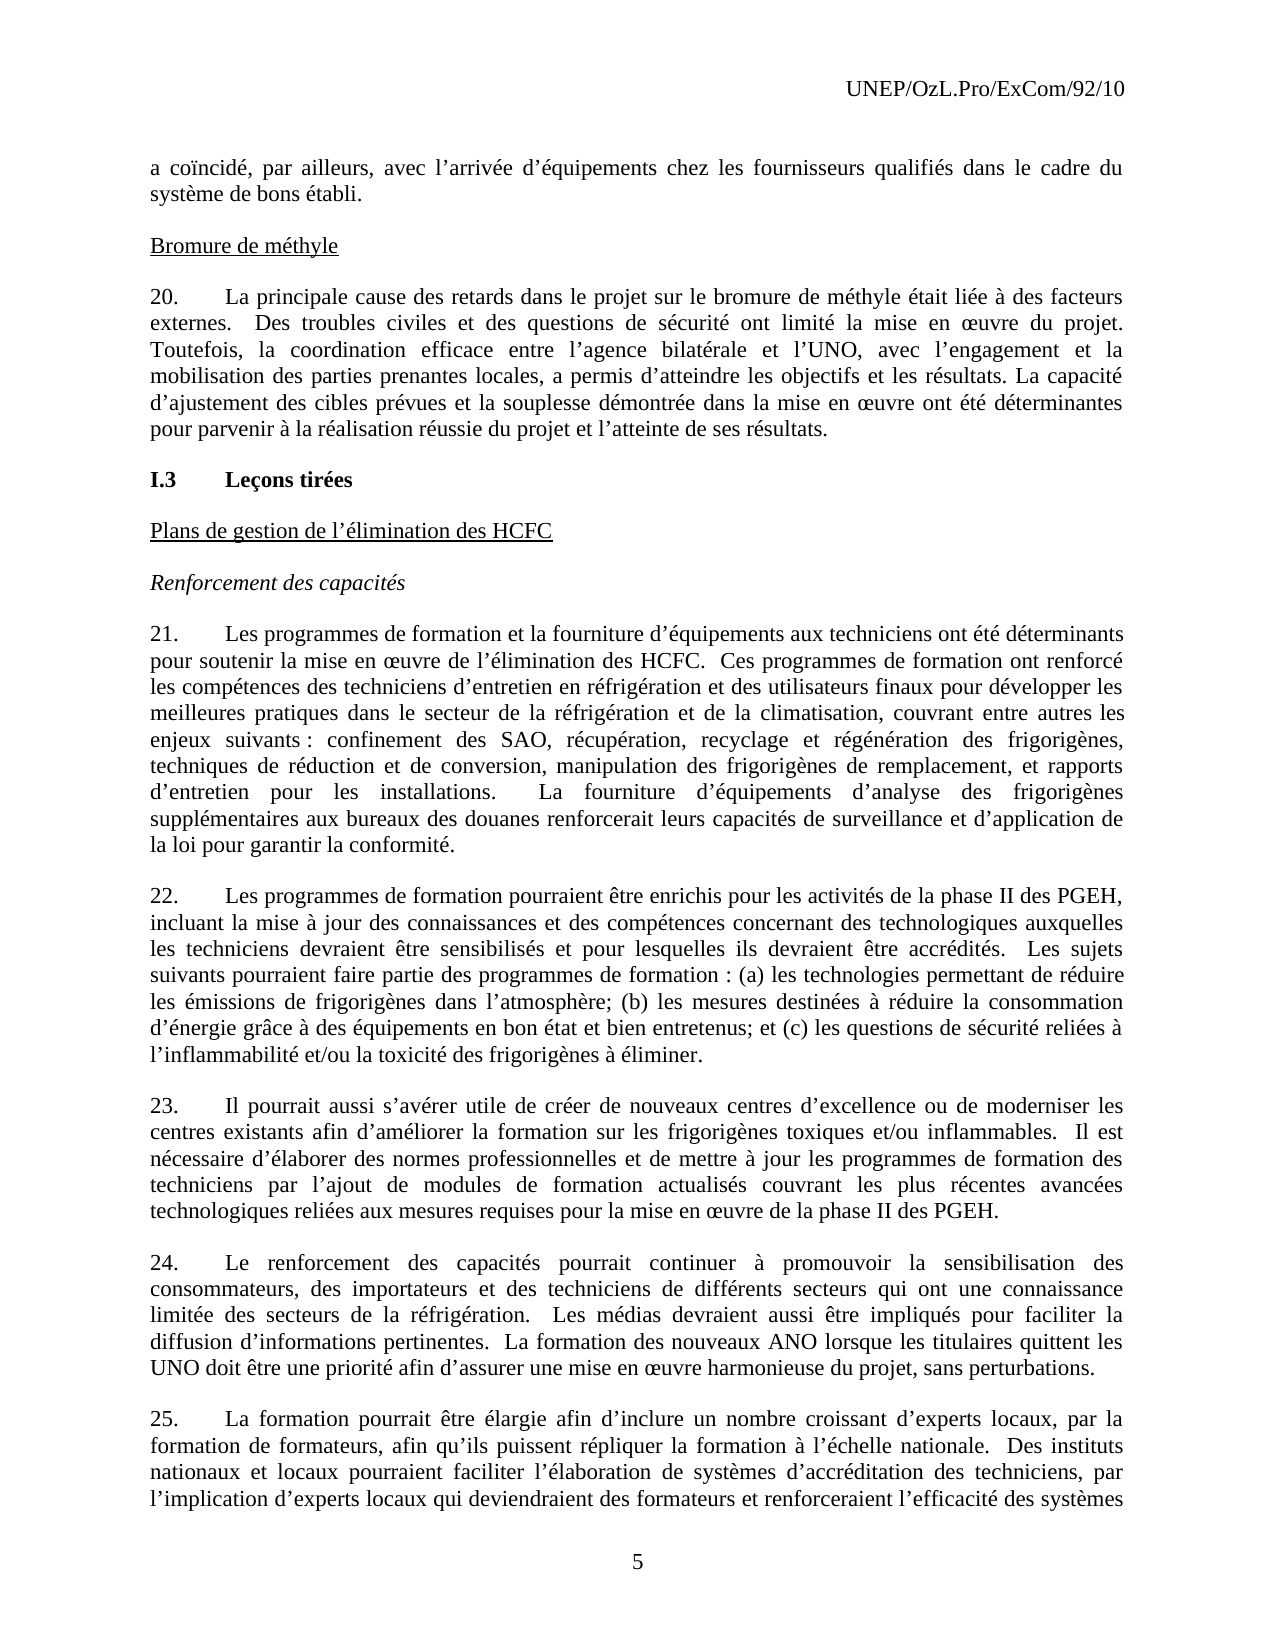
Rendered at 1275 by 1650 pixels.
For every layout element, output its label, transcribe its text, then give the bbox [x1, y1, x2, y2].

subtitle Le renforcement des capacités pourrait continuer à promouvoir la sensibilisation des consommateurs, des importateurs et des techniciens de différents secteurs qui ont une connaissance limitée des secteurs de la réfrigération. Les médias devraient aussi être impliqués pour faciliter la diffusion d’informations pertinentes. La formation des nouveaux ANO lorsque les titulaires quittent les UNO doit être une priorité afin d’assurer une mise en œuvre harmonieuse du projet, sans perturbations. [150, 1249, 1125, 1381]
subtitle Bromure de méthyle [150, 232, 1125, 258]
subtitle Il pourrait aussi s’avérer utile de créer de nouveaux centres d’excellence ou de moderniser les centres existants afin d’améliorer la formation sur les frigorigènes toxiques et/ou inflammables. Il est nécessaire d’élaborer des normes professionnelles et de mettre à jour les programmes de formation des techniciens par l’ajout de modules de formation actualisés couvrant les plus récentes avancées technologiques reliées aux mesures requises pour la mise en œuvre de la phase II des PGEH. [150, 1092, 1125, 1224]
subtitle La principale cause des retards dans le projet sur le bromure de méthyle était liée à des facteurs externes. Des troubles civiles et des questions de sécurité ont limité la mise en œuvre du projet. Toutefois, la coordination efficace entre l’agence bilatérale et l’UNO, avec l’engagement et la mobilisation des parties prenantes locales, a permis d’atteindre les objectifs et les résultats. La capacité d’ajustement des cibles prévues et la souplesse démontrée dans la mise en œuvre ont été déterminantes pour parvenir à la réalisation réussie du projet et l’atteinte de ses résultats. [150, 283, 1125, 441]
subtitle Les programmes de formation pourraient être enrichis pour les activités de la phase II des PGEH, incluant la mise à jour des connaissances et des compétences concernant des technologiques auxquelles les techniciens devraient être sensibilisés et pour lesquelles ils devraient être accrédités. Les sujets suivants pourraient faire partie des programmes de formation : (a) les technologies permettant de réduire les émissions de frigorigènes dans l’atmosphère; (b) les mesures destinées à réduire la consommation d’énergie grâce à des équipements en bon état et bien entretenus; et (c) les questions de sécurité reliées à l’inflammabilité et/ou la toxicité des frigorigènes à éliminer. [150, 882, 1125, 1067]
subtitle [150, 1406, 1125, 1511]
text I.3 Leçons tirées [150, 466, 1125, 493]
subtitle Les programmes de formation et la fourniture d’équipements aux techniciens ont été déterminants pour soutenir la mise en œuvre de l’élimination des HCFC. Ces programmes de formation ont renforcé les compétences des techniciens d’entretien en réfrigération et des utilisateurs finaux pour développer les meilleures pratiques dans le secteur de la réfrigération et de la climatisation, couvrant entre autres les enjeux suivants : confinement des SAO, récupération, recyclage et régénération des frigorigènes, techniques de réduction et de conversion, manipulation des frigorigènes de remplacement, et rapports d’entretien pour les installations. La fourniture d’équipements d’analyse des frigorigènes supplémentaires aux bureaux des douanes renforcerait leurs capacités de surveillance et d’application de la loi pour garantir la conformité. [150, 620, 1125, 857]
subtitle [150, 154, 1125, 207]
text Renforcement des capacités [150, 569, 1125, 595]
text Plans de gestion de l’élimination des HCFC [150, 518, 1125, 544]
